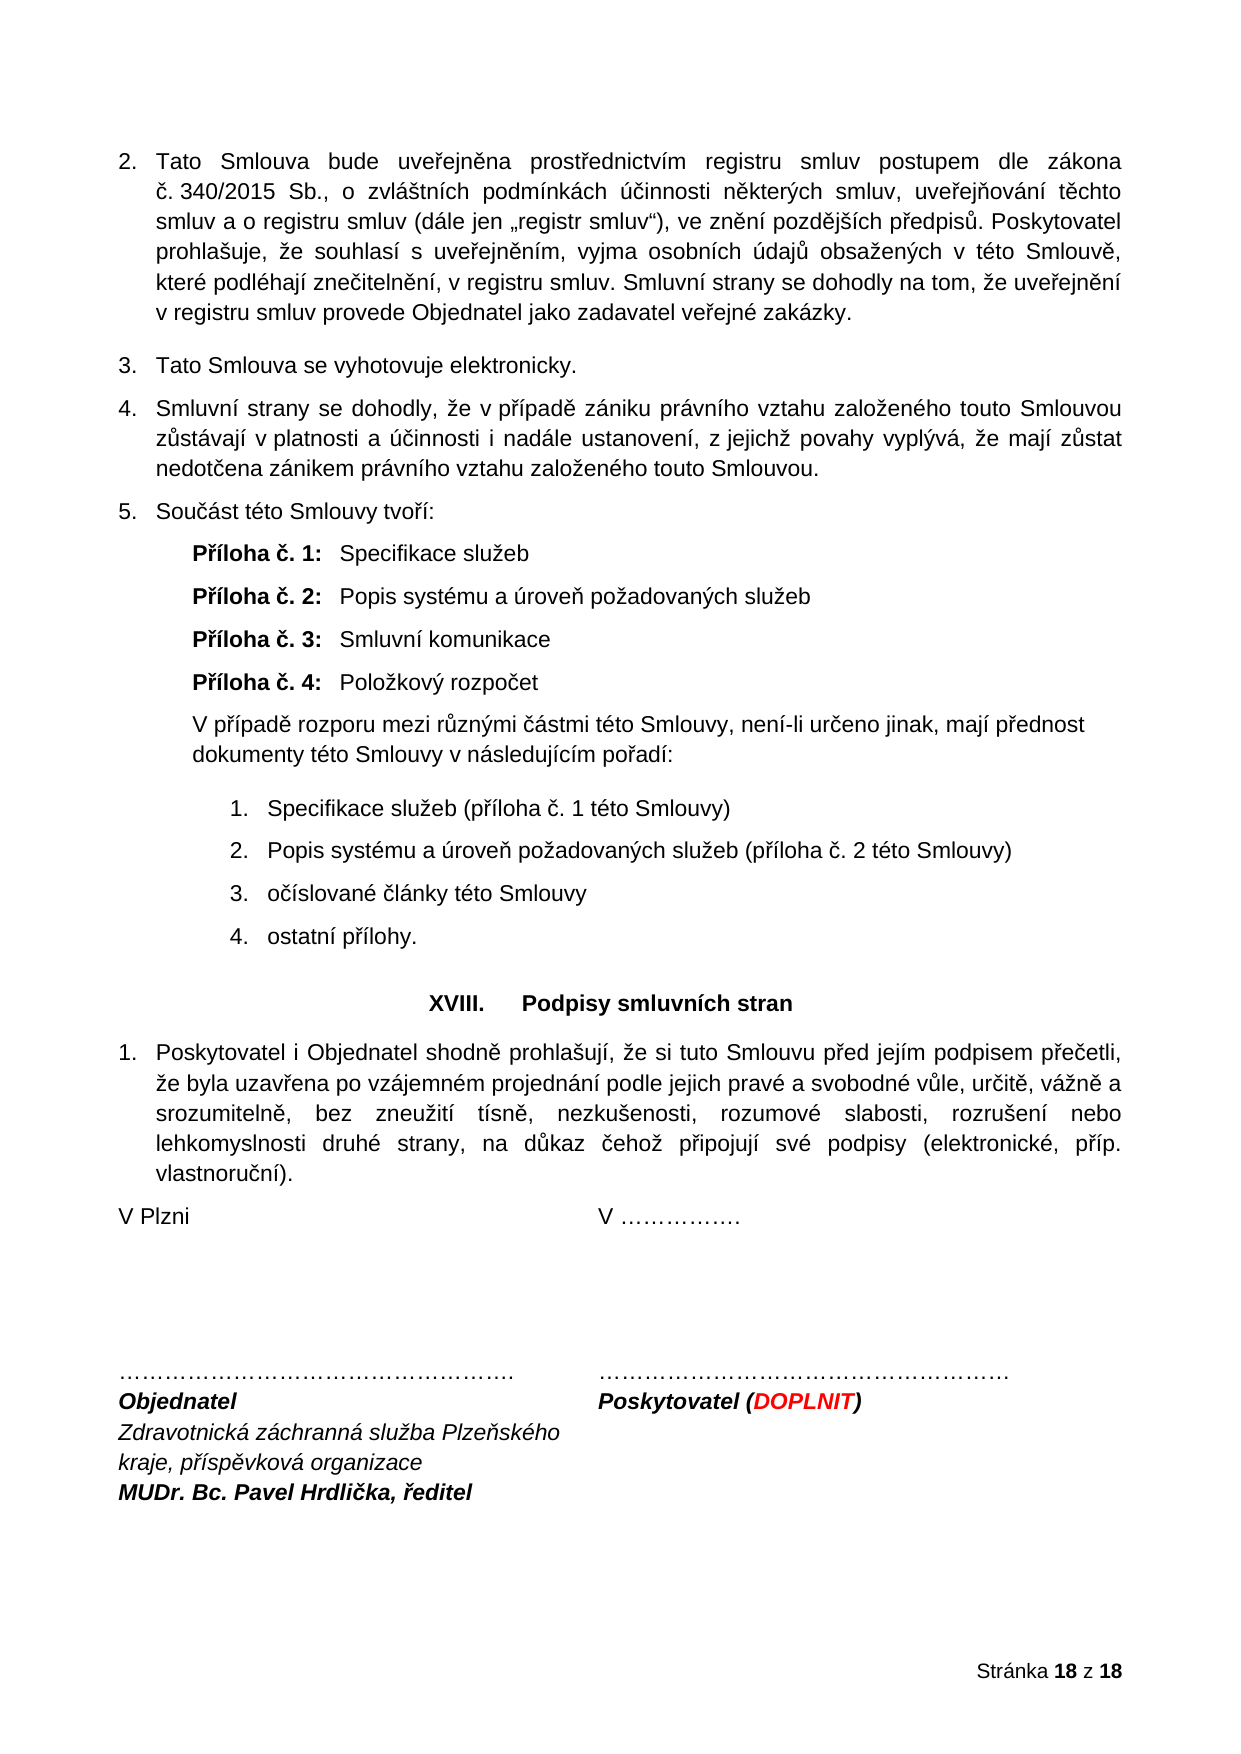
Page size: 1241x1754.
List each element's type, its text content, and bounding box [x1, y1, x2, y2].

text Podpisy smluvních stran [155, 990, 1122, 1017]
table_cell Poskytovatel (DOPLNIT) [587, 1388, 1066, 1509]
table_cell ……………………………………………. [107, 1358, 587, 1388]
list Tato Smlouva bude uveřejněna prostřednictvím registru smluv postupem dle zákona č. 340/2015 Sb., o zvláštních podmínkách účinnosti některých smluv, uveřejňování těchto smluv a o registru smluv (dále jen „registr smluv“), ve znění pozdějších předpisů. Poskytovatel prohlašuje, že souhlasí s uveřejněním, vyjma osobních údajů obsažených v této Smlouvě, které podléhají znečitelnění, v registru smluv. Smluvní strany se dohodly na tom, že uveřejnění v registru smluv provede Objednatel jako zadavatel veřejné zakázky. [118, 148, 1122, 325]
list Tato Smlouva se vyhotovuje elektronicky. [118, 352, 1122, 378]
table_header V Plzni [107, 1190, 587, 1358]
text Příloha č. 1: Specifikace služeb [192, 540, 1122, 567]
list Smluvní strany se dohodly, že v případě zániku právního vztahu založeného touto Smlouvou zůstávají v platnosti a účinnosti i nadále ustanovení, z jejichž povahy vyplývá, že mají zůstat nedotčena zánikem právního vztahu založeného touto Smlouvou. [118, 394, 1122, 481]
text Příloha č. 3: Smluvní komunikace [192, 626, 1122, 652]
list ostatní přílohy. [229, 923, 1122, 949]
text Příloha č. 2: Popis systému a úroveň požadovaných služeb [192, 583, 1122, 609]
list Poskytovatel i Objednatel shodně prohlašují, že si tuto Smlouvu před jejím podpisem přečetli, že byla uzavřena po vzájemném projednání podle jejich pravé a svobodné vůle, určitě, vážně a srozumitelně, bez zneužití tísně, nezkušenosti, rozumové slabosti, rozrušení nebo lehkomyslnosti druhé strany, na důkaz čehož připojují své podpisy (elektronické, příp. vlastnoruční). [118, 1039, 1122, 1187]
list Popis systému a úroveň požadovaných služeb (příloha č. 2 této Smlouvy) [229, 837, 1122, 864]
text V případě rozporu mezi různými částmi této Smlouvy, není-li určeno jinak, mají přednost dokumenty této Smlouvy v následujícím pořadí: [192, 711, 1122, 768]
text Příloha č. 4: Položkový rozpočet [192, 668, 1122, 695]
list Specifikace služeb (příloha č. 1 této Smlouvy) [229, 794, 1122, 821]
table_cell ……………………………………………… [587, 1358, 1066, 1388]
list očíslované články této Smlouvy [229, 880, 1122, 906]
list Součást této Smlouvy tvoří: [118, 498, 1122, 524]
table_cell Objednatel Zdravotnická záchranná služba Plzeňského kraje, příspěvková organizace MUDr. Bc. Pavel Hrdlička, ředitel [107, 1388, 587, 1509]
table_header V ……………. [587, 1190, 1066, 1358]
